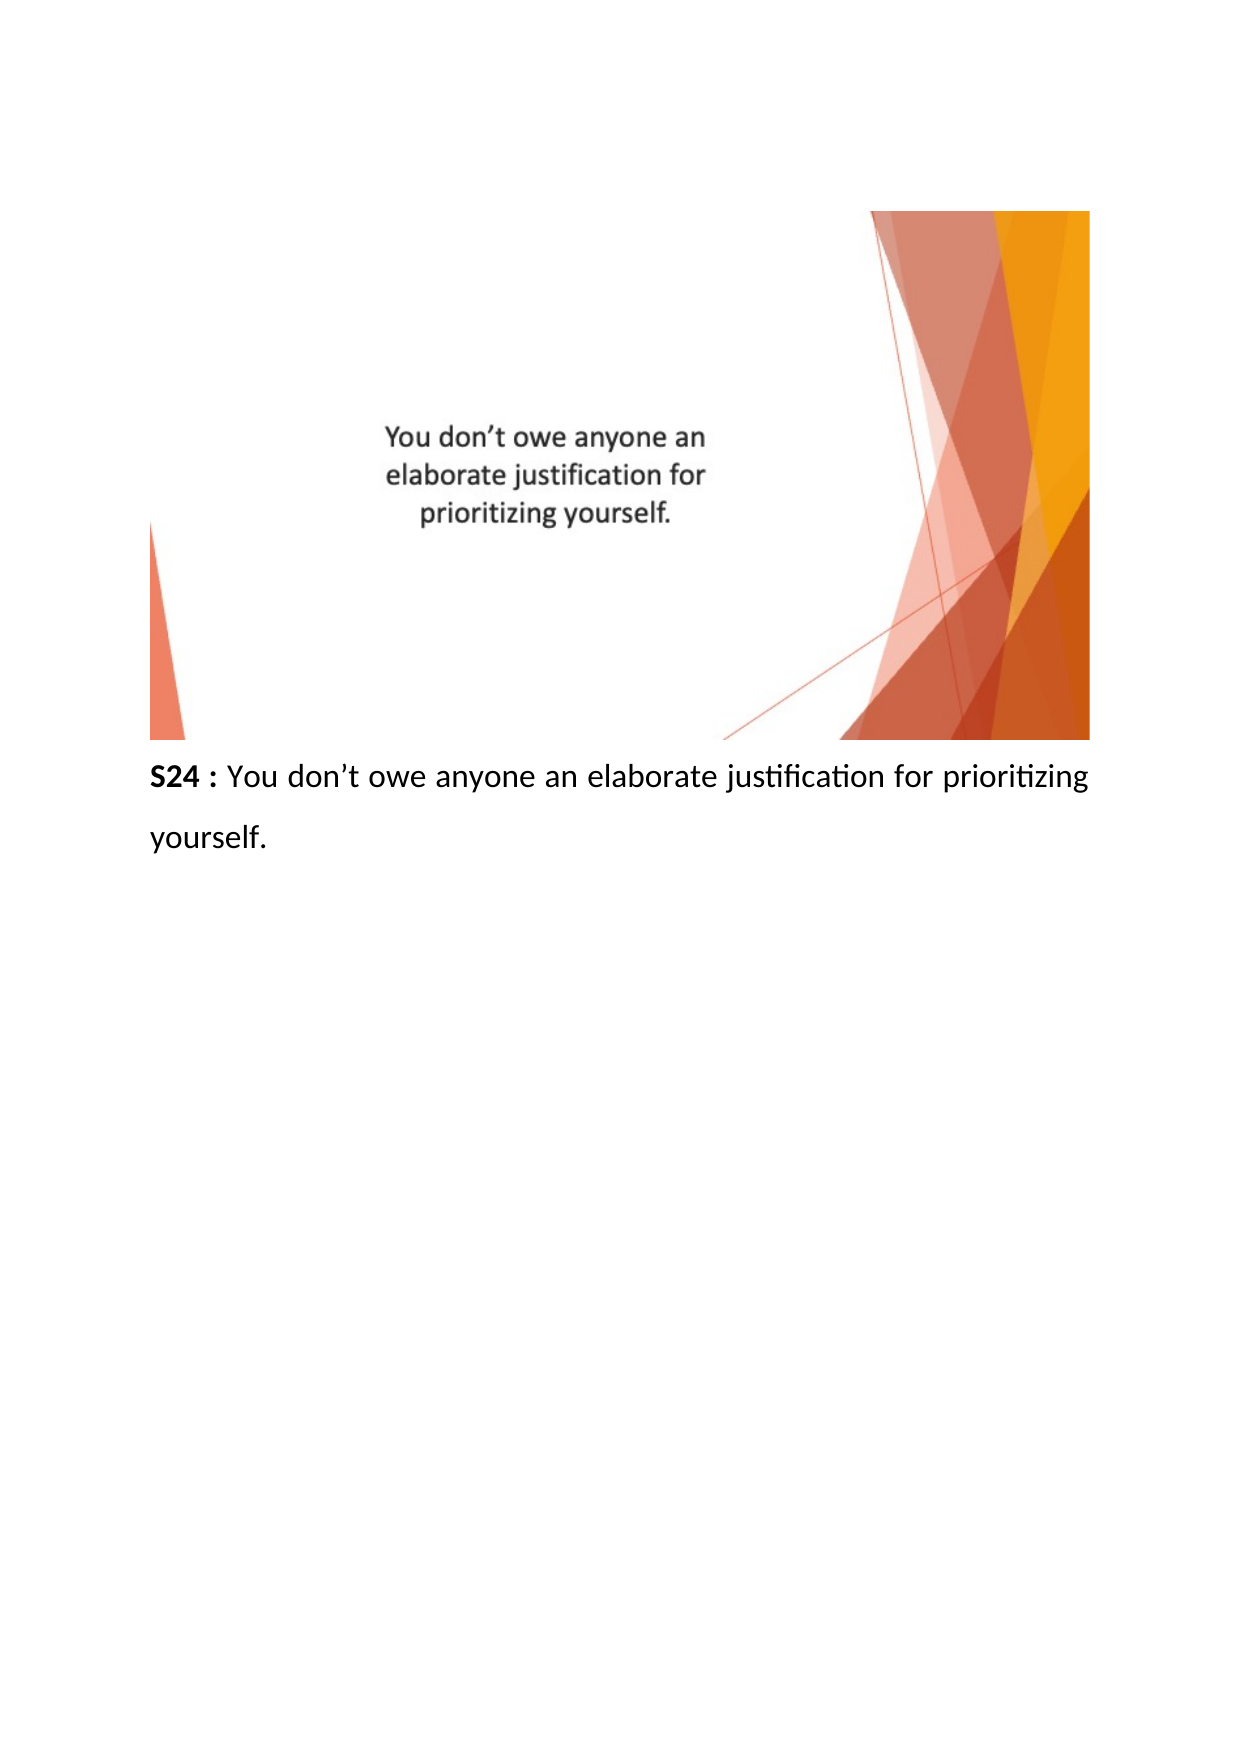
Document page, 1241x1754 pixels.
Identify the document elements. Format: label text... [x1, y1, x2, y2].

text S24 : You don’t owe anyone an elaborate justification for prioritizing yourself. [150, 755, 1090, 857]
picture [150, 211, 1090, 740]
